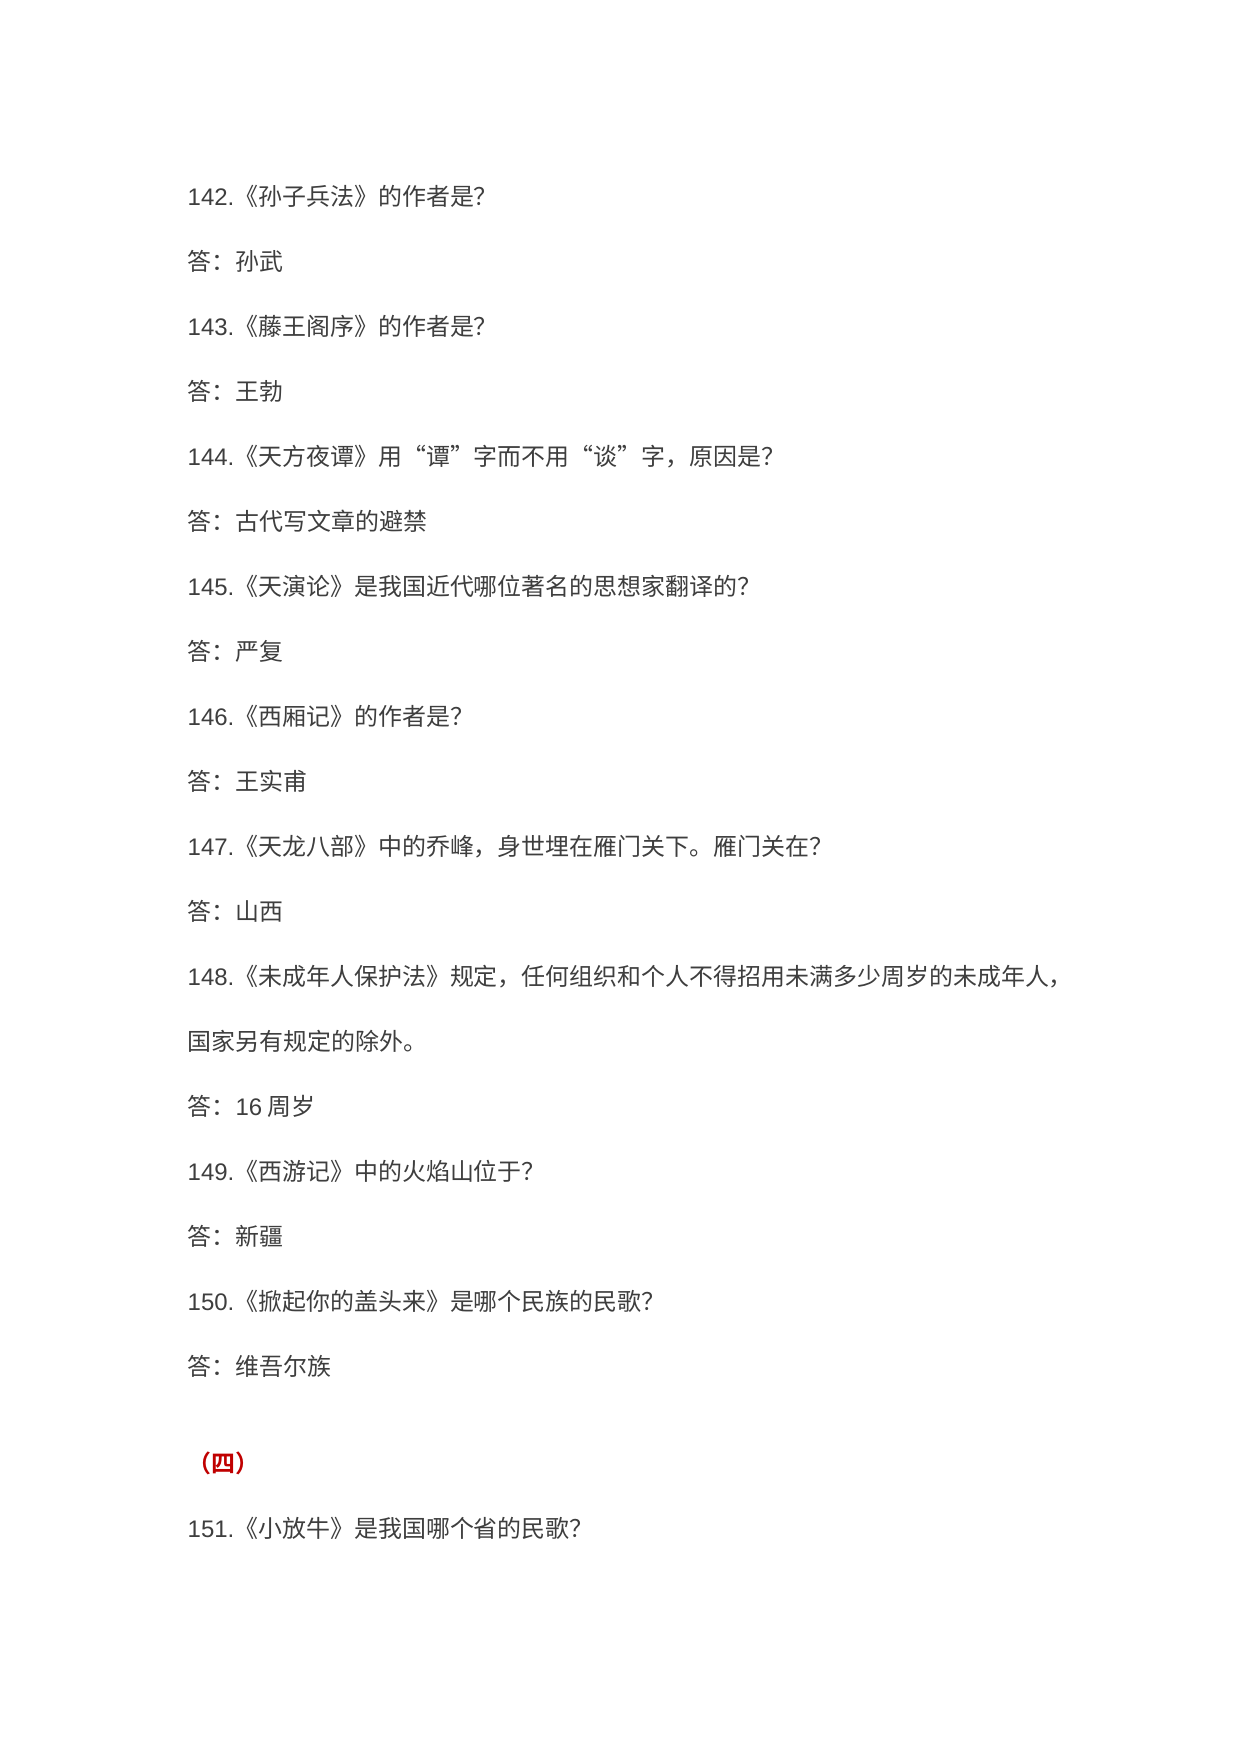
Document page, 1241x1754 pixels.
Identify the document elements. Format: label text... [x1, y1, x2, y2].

text 答：王实甫 [187, 747, 1053, 812]
text 答：16周岁 [187, 1072, 1053, 1137]
text 145.《天演论》是我国近代哪位著名的思想家翻译的？ [187, 552, 1053, 617]
text 答：新疆 [187, 1202, 1053, 1267]
text 150.《掀起你的盖头来》是哪个民族的民歌？ [187, 1267, 1053, 1332]
text 答：山西 [187, 877, 1053, 942]
text 147.《天龙八部》中的乔峰，身世埋在雁门关下。雁门关在？ [187, 812, 1053, 877]
text （四） [187, 1429, 1053, 1494]
text 144.《天方夜谭》用“谭”字而不用“谈”字，原因是？ [187, 422, 1053, 487]
text 答：严复 [187, 617, 1053, 682]
text 148.《未成年人保护法》规定，任何组织和个人不得招用未满多少周岁的未成年人，国家另有规定的除外。 [187, 942, 1053, 1072]
text 149.《西游记》中的火焰山位于？ [187, 1137, 1053, 1202]
text 143.《藤王阁序》的作者是？ [187, 292, 1053, 357]
text 答：古代写文章的避禁 [187, 487, 1053, 552]
text 142.《孙子兵法》的作者是？ [187, 162, 1053, 227]
text 答：王勃 [187, 357, 1053, 422]
text 答：维吾尔族 [187, 1332, 1053, 1397]
text 答：孙武 [187, 227, 1053, 292]
text 151.《小放牛》是我国哪个省的民歌？ [187, 1494, 1053, 1559]
text 146.《西厢记》的作者是？ [187, 682, 1053, 747]
